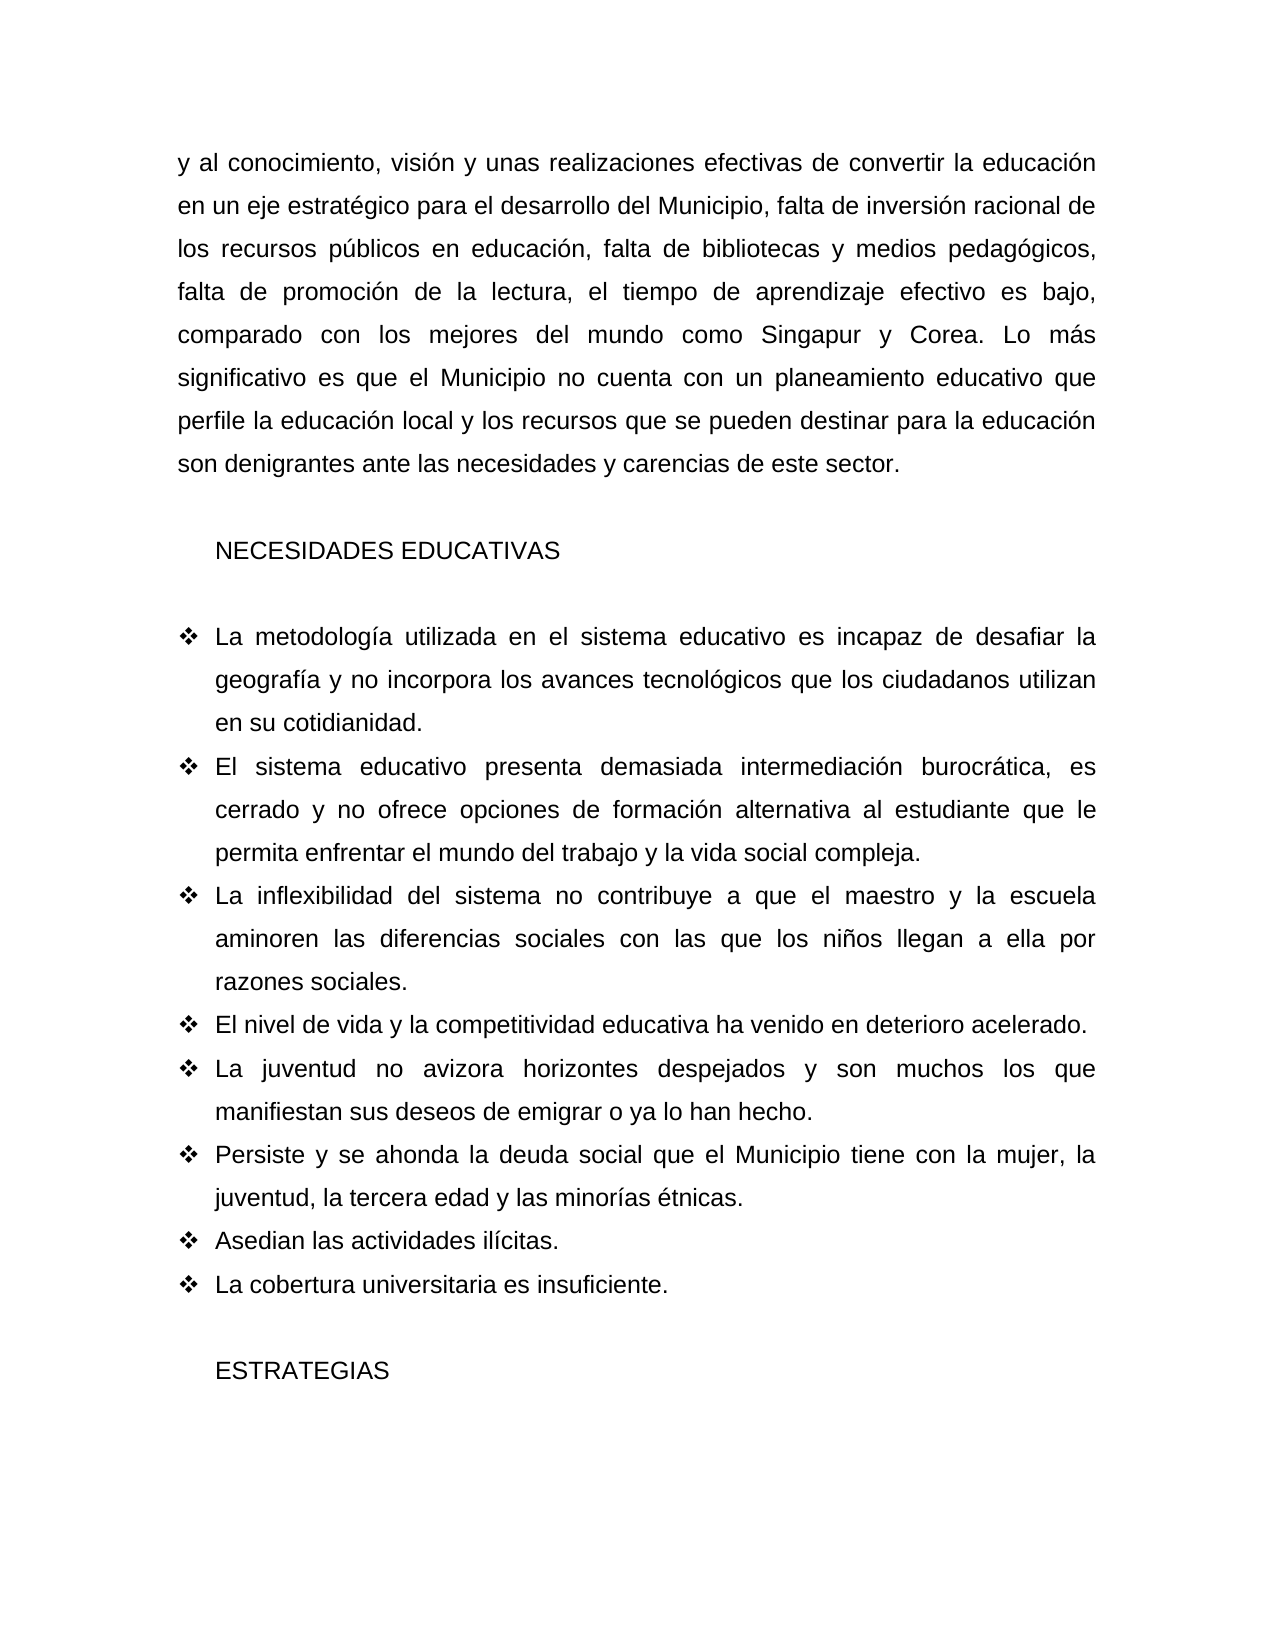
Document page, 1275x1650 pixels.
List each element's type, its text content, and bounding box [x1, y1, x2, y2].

list ESTRATEGIAS [177, 1356, 1098, 1385]
list NECESIDADES EDUCATIVAS [177, 536, 1098, 564]
list La inflexibilidad del sistema no contribuye a que el maestro y la escuela aminoren las diferencias sociales con las que los niños llegan a ella por razones sociales. [177, 881, 1098, 996]
list La cobertura universitaria es insuficiente. [177, 1269, 1098, 1298]
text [177, 148, 1098, 478]
list La juventud no avizora horizontes despejados y son muchos los que manifiestan sus deseos de emigrar o ya lo han hecho. [177, 1054, 1098, 1126]
list El sistema educativo presenta demasiada intermediación burocrática, es cerrado y no ofrece opciones de formación alternativa al estudiante que le permita enfrentar el mundo del trabajo y la vida social compleja. [177, 751, 1098, 867]
list Asedian las actividades ilícitas. [177, 1226, 1098, 1255]
list La metodología utilizada en el sistema educativo es incapaz de desafiar la geografía y no incorpora los avances tecnológicos que los ciudadanos utilizan en su cotidianidad. [177, 622, 1098, 737]
list El nivel de vida y la competitividad educativa ha venido en deterioro acelerado. [177, 1010, 1098, 1039]
list Persiste y se ahonda la deuda social que el Municipio tiene con la mujer, la juventud, la tercera edad y las minorías étnicas. [177, 1140, 1098, 1212]
